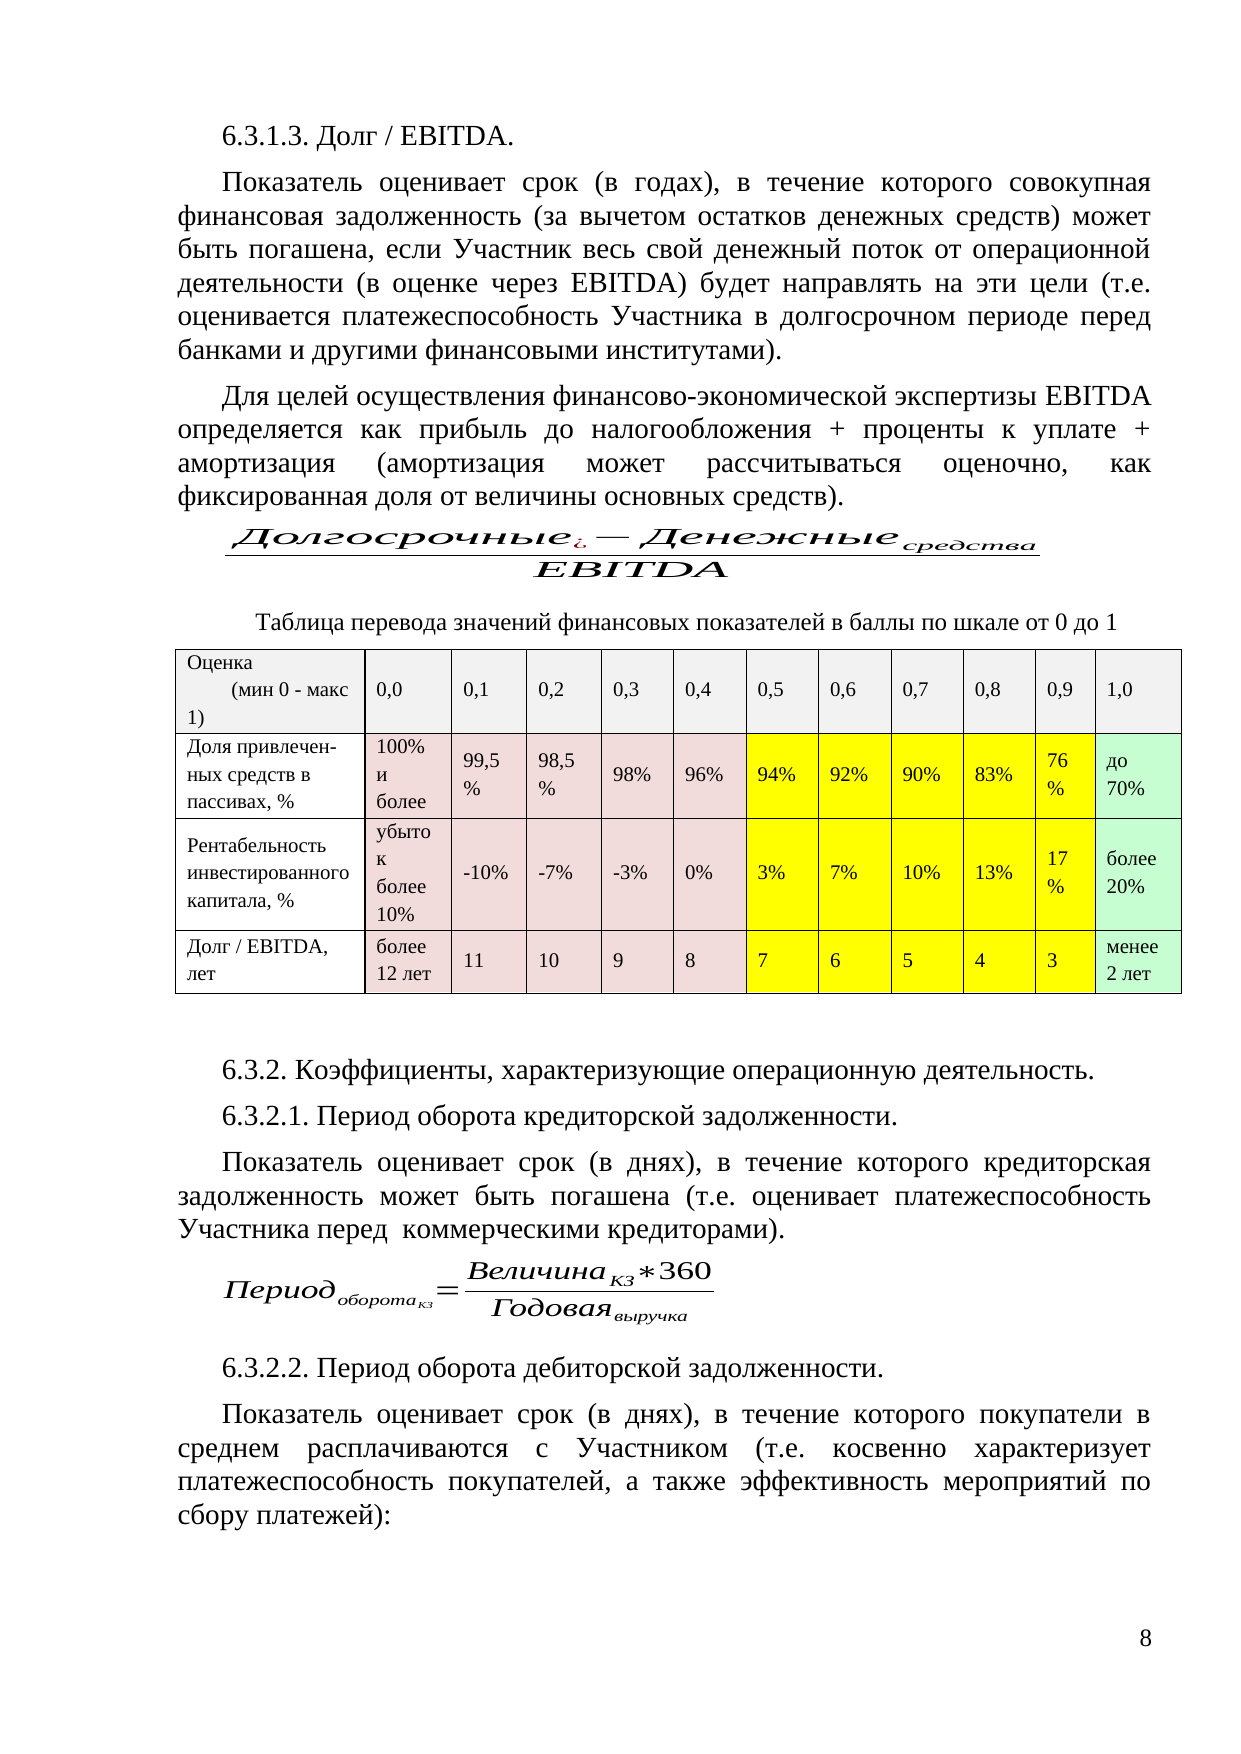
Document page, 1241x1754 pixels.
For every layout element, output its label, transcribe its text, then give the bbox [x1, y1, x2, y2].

table_cell 9 [602, 931, 673, 992]
text Таблица перевода значений финансовых показателей в баллы по шкале от 0 до 1 [177, 607, 1152, 636]
table_cell 98% [602, 734, 673, 818]
table_header 0,9 [1036, 650, 1095, 733]
text Показатель оценивает срок (в годах), в течение которого совокупная финансовая задолженность (за вычетом остатков денежных средств) может быть погашена, если Участник весь свой денежный поток от операционной деятельности (в оценке через EBITDA) будет направлять на эти цели (т.е. оценивается платежеспособность Участника в долгосрочном периоде перед банками и другими финансовыми институтами). [177, 164, 1152, 365]
text Показатель оценивает срок (в днях), в течение которого покупатели в среднем расплачиваются с Участником (т.е. косвенно характеризует платежеспособность покупателей, а также эффективность мероприятий по сбору платежей): [177, 1396, 1152, 1531]
table_cell 98,5% [527, 734, 601, 818]
table_header Оценка (мин 0 - макс 1) [176, 650, 364, 733]
table_cell -10% [452, 819, 526, 930]
table_cell 100% и более [366, 734, 451, 818]
table_cell -7% [527, 819, 601, 930]
table_cell 92% [819, 734, 891, 818]
table_cell 11 [452, 931, 526, 992]
table_cell убыток более 10% [366, 819, 451, 930]
table_cell 94% [747, 734, 818, 818]
text 6.3.2. Коэффициенты, характеризующие операционную деятельность. [177, 1052, 1152, 1086]
table_header 0,5 [747, 650, 818, 733]
table_cell 8 [674, 931, 746, 992]
table_cell менее 2 лет [1096, 931, 1181, 992]
table_cell 3% [747, 819, 818, 930]
table_cell 7 [747, 931, 818, 992]
table_cell 17% [1036, 819, 1095, 930]
text 6.3.2.1. Период оборота кредиторской задолженности. [177, 1098, 1152, 1132]
table_cell 5 [892, 931, 963, 992]
table_header 0,7 [892, 650, 963, 733]
table_cell 4 [964, 931, 1035, 992]
text Показатель оценивает срок (в днях), в течение которого кредиторская задолженность может быть погашена (т.е. оценивает платежеспособность Участника перед коммерческими кредиторами). [177, 1144, 1152, 1245]
table_cell 96% [674, 734, 746, 818]
table_cell 83% [964, 734, 1035, 818]
table_header 0,0 [366, 650, 451, 733]
table_cell Доля привлечен-ных средств в пассивах, % [176, 734, 364, 818]
table_header 0,4 [674, 650, 746, 733]
text 6.3.2.2. Период оборота дебиторской задолженности. [177, 1350, 1152, 1384]
table_cell 99,5% [452, 734, 526, 818]
table_cell 90% [892, 734, 963, 818]
table_cell более 12 лет [366, 931, 451, 992]
table_header 0,3 [602, 650, 673, 733]
table_header 0,2 [527, 650, 601, 733]
table_cell Рентабельность инвестированного капитала, % [176, 819, 364, 930]
table_cell 13% [964, 819, 1035, 930]
table_header 0,1 [452, 650, 526, 733]
table_header 1,0 [1096, 650, 1181, 733]
table_cell 76% [1036, 734, 1095, 818]
table_cell -3% [602, 819, 673, 930]
table_header 0,8 [964, 650, 1035, 733]
table_cell 7% [819, 819, 891, 930]
table_cell более 20% [1096, 819, 1181, 930]
table_cell 10% [892, 819, 963, 930]
table_cell 0% [674, 819, 746, 930]
text 6.3.1.3. Долг / EBITDA. [177, 118, 1152, 152]
table_cell 10 [527, 931, 601, 992]
table_cell до 70% [1096, 734, 1181, 818]
table_header 0,6 [819, 650, 891, 733]
table_cell Долг / EBITDA, лет [176, 931, 364, 992]
text Для целей осуществления финансово-экономической экспертизы EBITDA определяется как прибыль до налогообложения + проценты к уплате + амортизация (амортизация может рассчитываться оценочно, как фиксированная доля от величины основных средств). [177, 378, 1152, 512]
table_cell 6 [819, 931, 891, 992]
table_cell 3 [1036, 931, 1095, 992]
